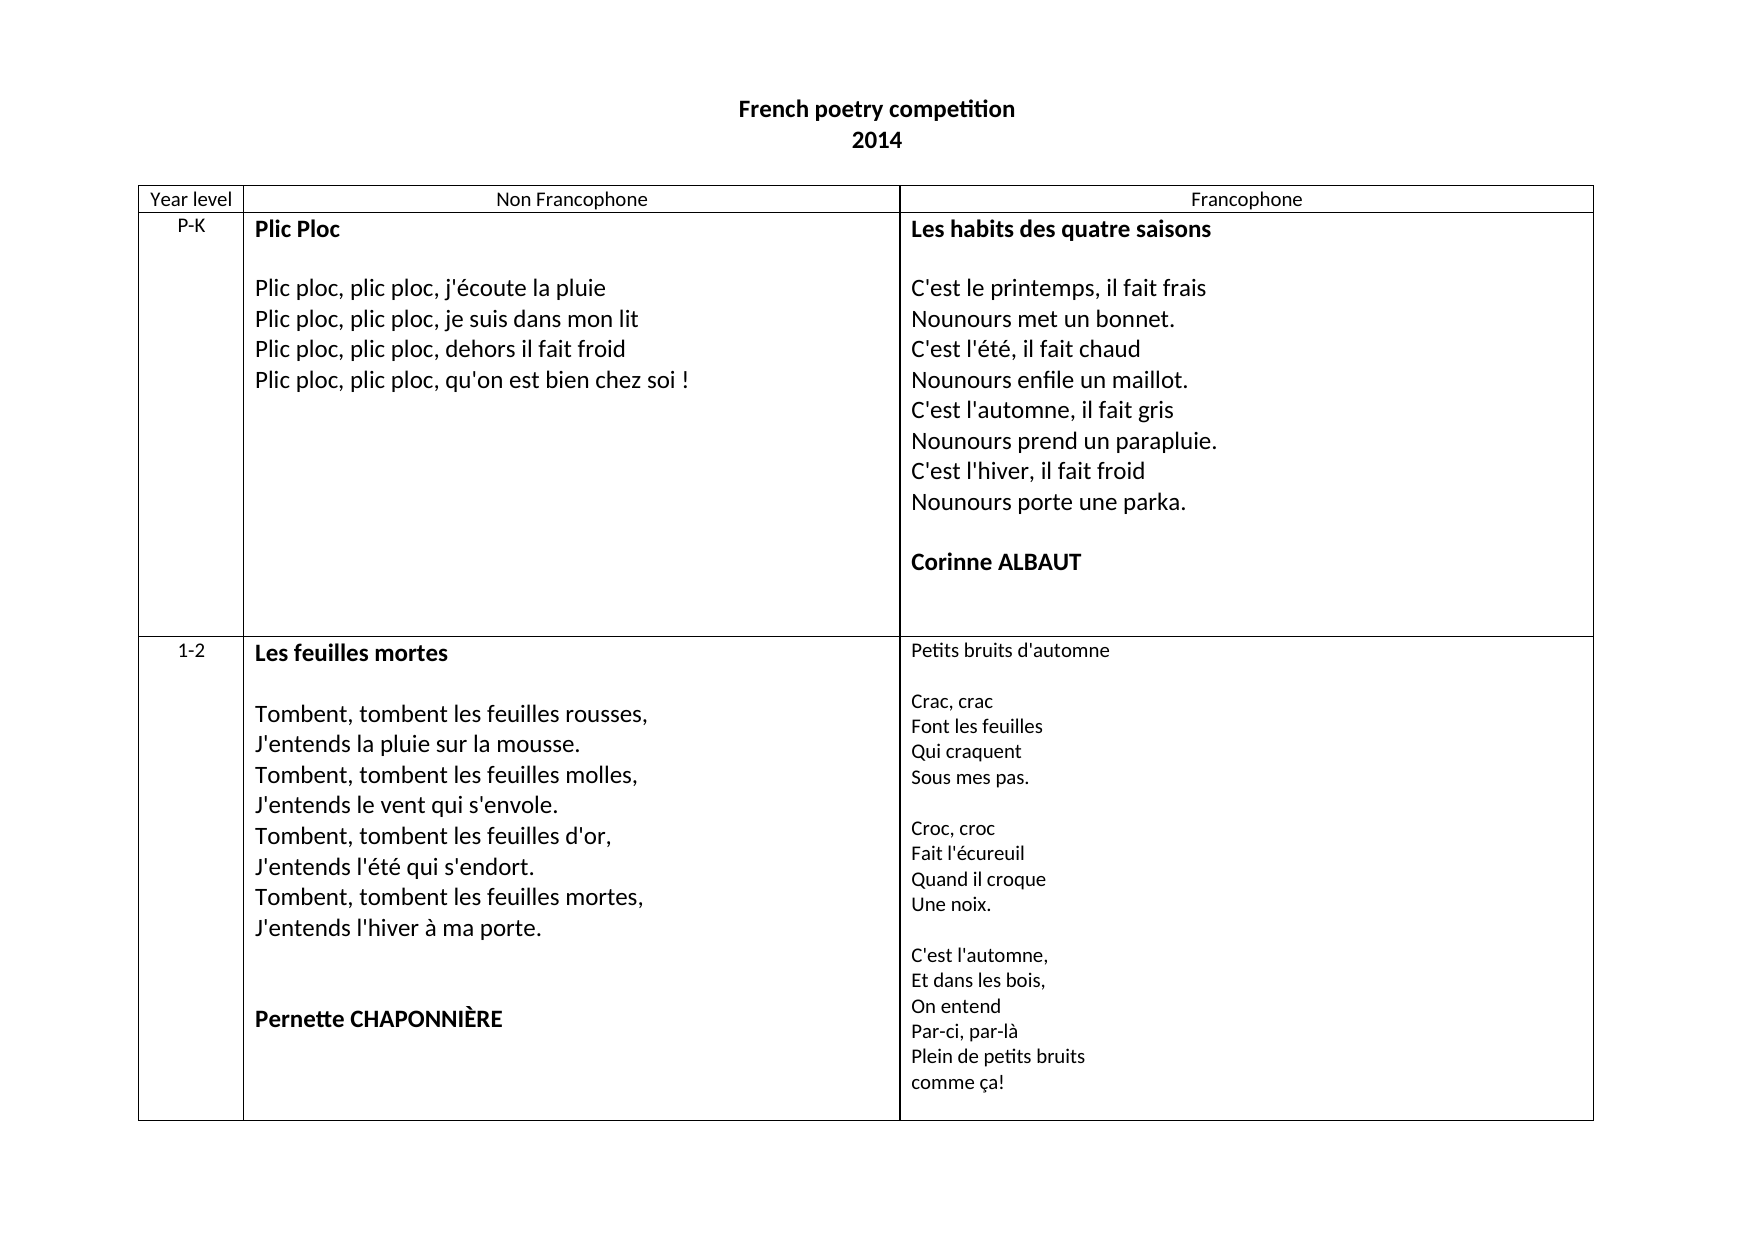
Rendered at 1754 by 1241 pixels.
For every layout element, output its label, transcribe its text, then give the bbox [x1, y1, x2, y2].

text French poetry competition [150, 94, 1604, 124]
table_header Year level [139, 186, 243, 212]
table_header Francophone [901, 186, 1593, 212]
text 2014 [150, 124, 1604, 155]
table_cell Les habits des quatre saisons C'est le printemps, il fait frais Nounours met un bonnet. C'est l'été, il fait chaud Nounours enfile un maillot. C'est l'automne, il fait gris Nounours prend un parapluie. C'est l'hiver, il fait froid Nounours porte une parka. Corinne ALBAUT [901, 213, 1593, 636]
table_cell Plic Ploc Plic ploc, plic ploc, j'écoute la pluie Plic ploc, plic ploc, je suis dans mon lit Plic ploc, plic ploc, dehors il fait froid Plic ploc, plic ploc, qu'on est bien chez soi ! [244, 213, 899, 636]
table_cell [901, 637, 1593, 1120]
table_header Non Francophone [244, 186, 899, 212]
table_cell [244, 637, 899, 1120]
table_cell 1-2 [139, 637, 243, 1120]
table_cell P-K [139, 213, 243, 636]
